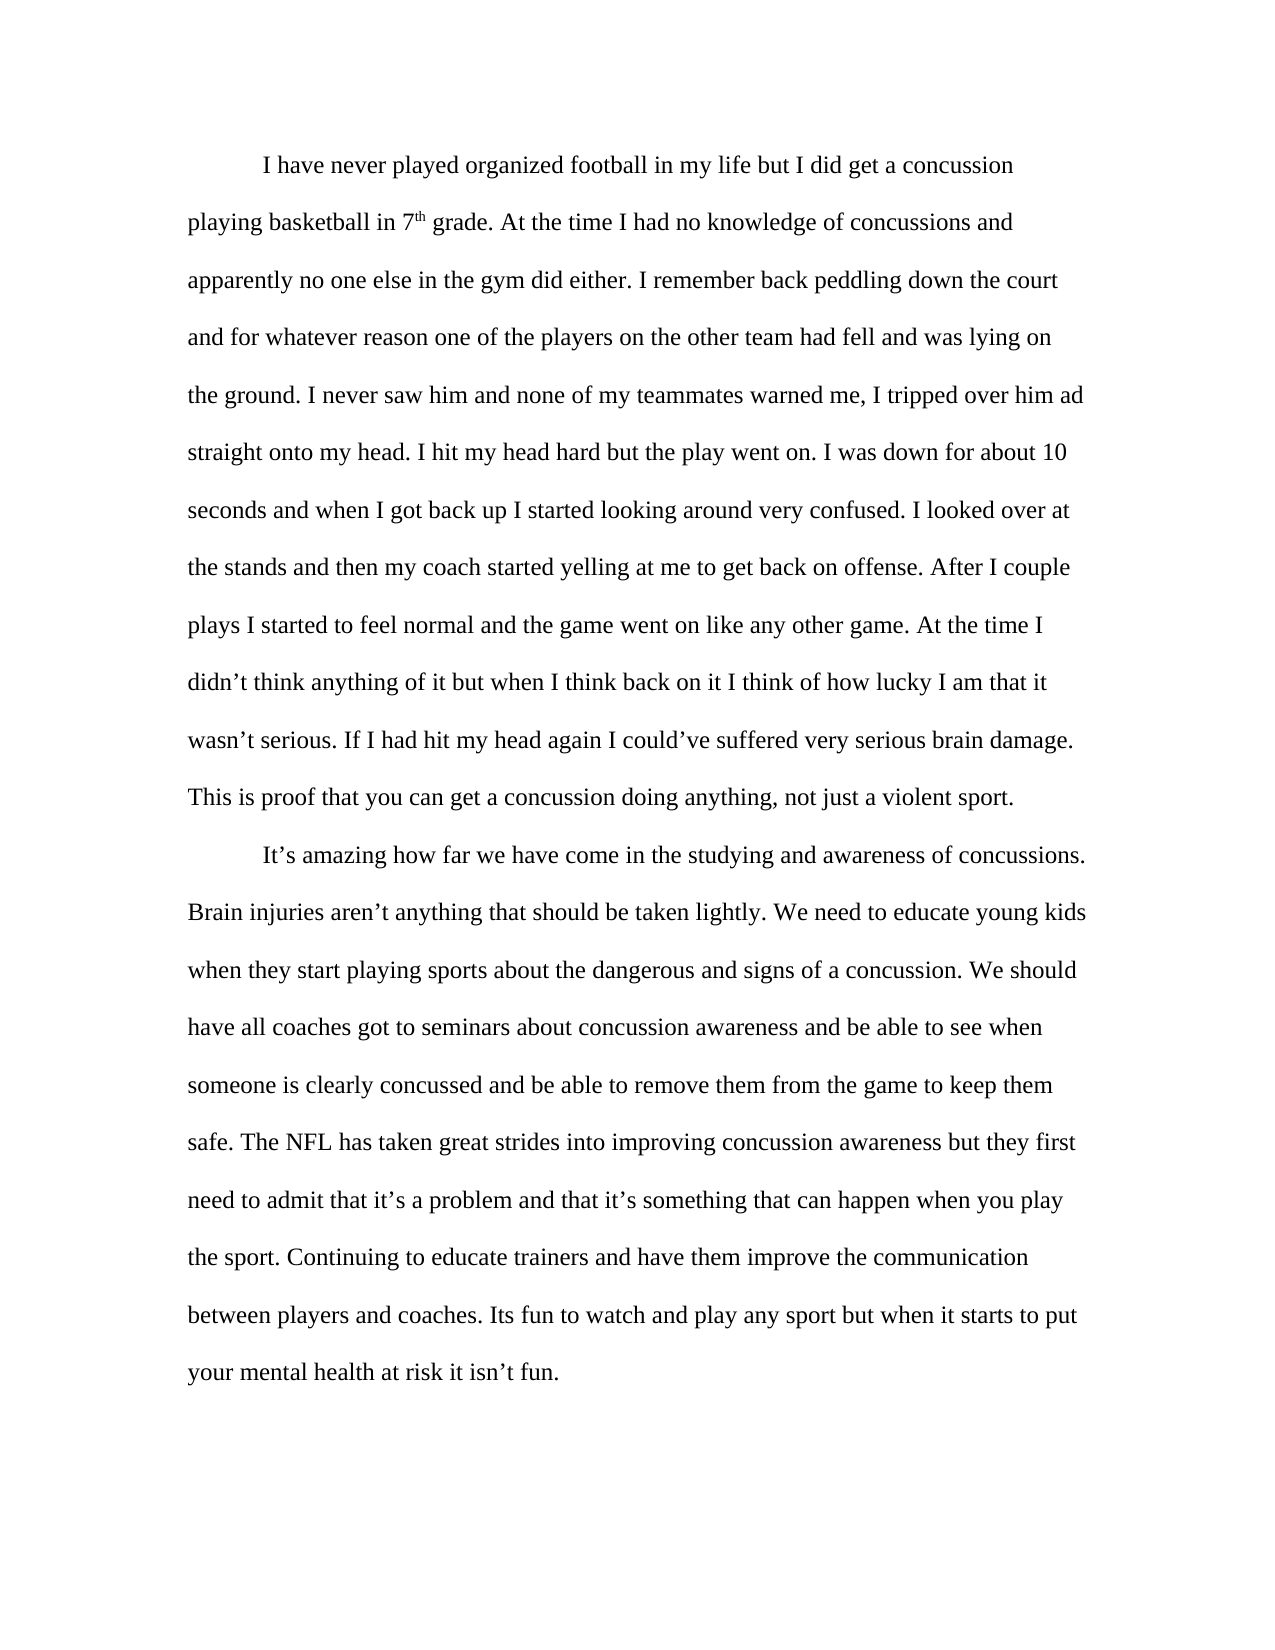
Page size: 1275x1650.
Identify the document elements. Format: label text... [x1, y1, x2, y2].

text I have never played organized football in my life but I did get a concussion playing basketball in 7th grade. At the time I had no knowledge of concussions and apparently no one else in the gym did either. I remember back peddling down the court and for whatever reason one of the players on the other team had fell and was lying on the ground. I never saw him and none of my teammates warned me, I tripped over him ad straight onto my head. I hit my head hard but the play went on. I was down for about 10 seconds and when I got back up I started looking around very confused. I looked over at the stands and then my coach started yelling at me to get back on offense. After I couple plays I started to feel normal and the game went on like any other game. At the time I didn’t think anything of it but when I think back on it I think of how lucky I am that it wasn’t serious. If I had hit my head again I could’ve suffered very serious brain damage. This is proof that you can get a concussion doing anything, not just a violent sport. [187, 150, 1087, 811]
text It’s amazing how far we have come in the studying and awareness of concussions. Brain injuries aren’t anything that should be taken lightly. We need to educate young kids when they start playing sports about the dangerous and signs of a concussion. We should have all coaches got to seminars about concussion awareness and be able to see when someone is clearly concussed and be able to remove them from the game to keep them safe. The NFL has taken great strides into improving concussion awareness but they first need to admit that it’s a problem and that it’s something that can happen when you play the sport. Continuing to educate trainers and have them improve the communication between players and coaches. Its fun to watch and play any sport but when it starts to put your mental health at risk it isn’t fun. [187, 840, 1087, 1386]
